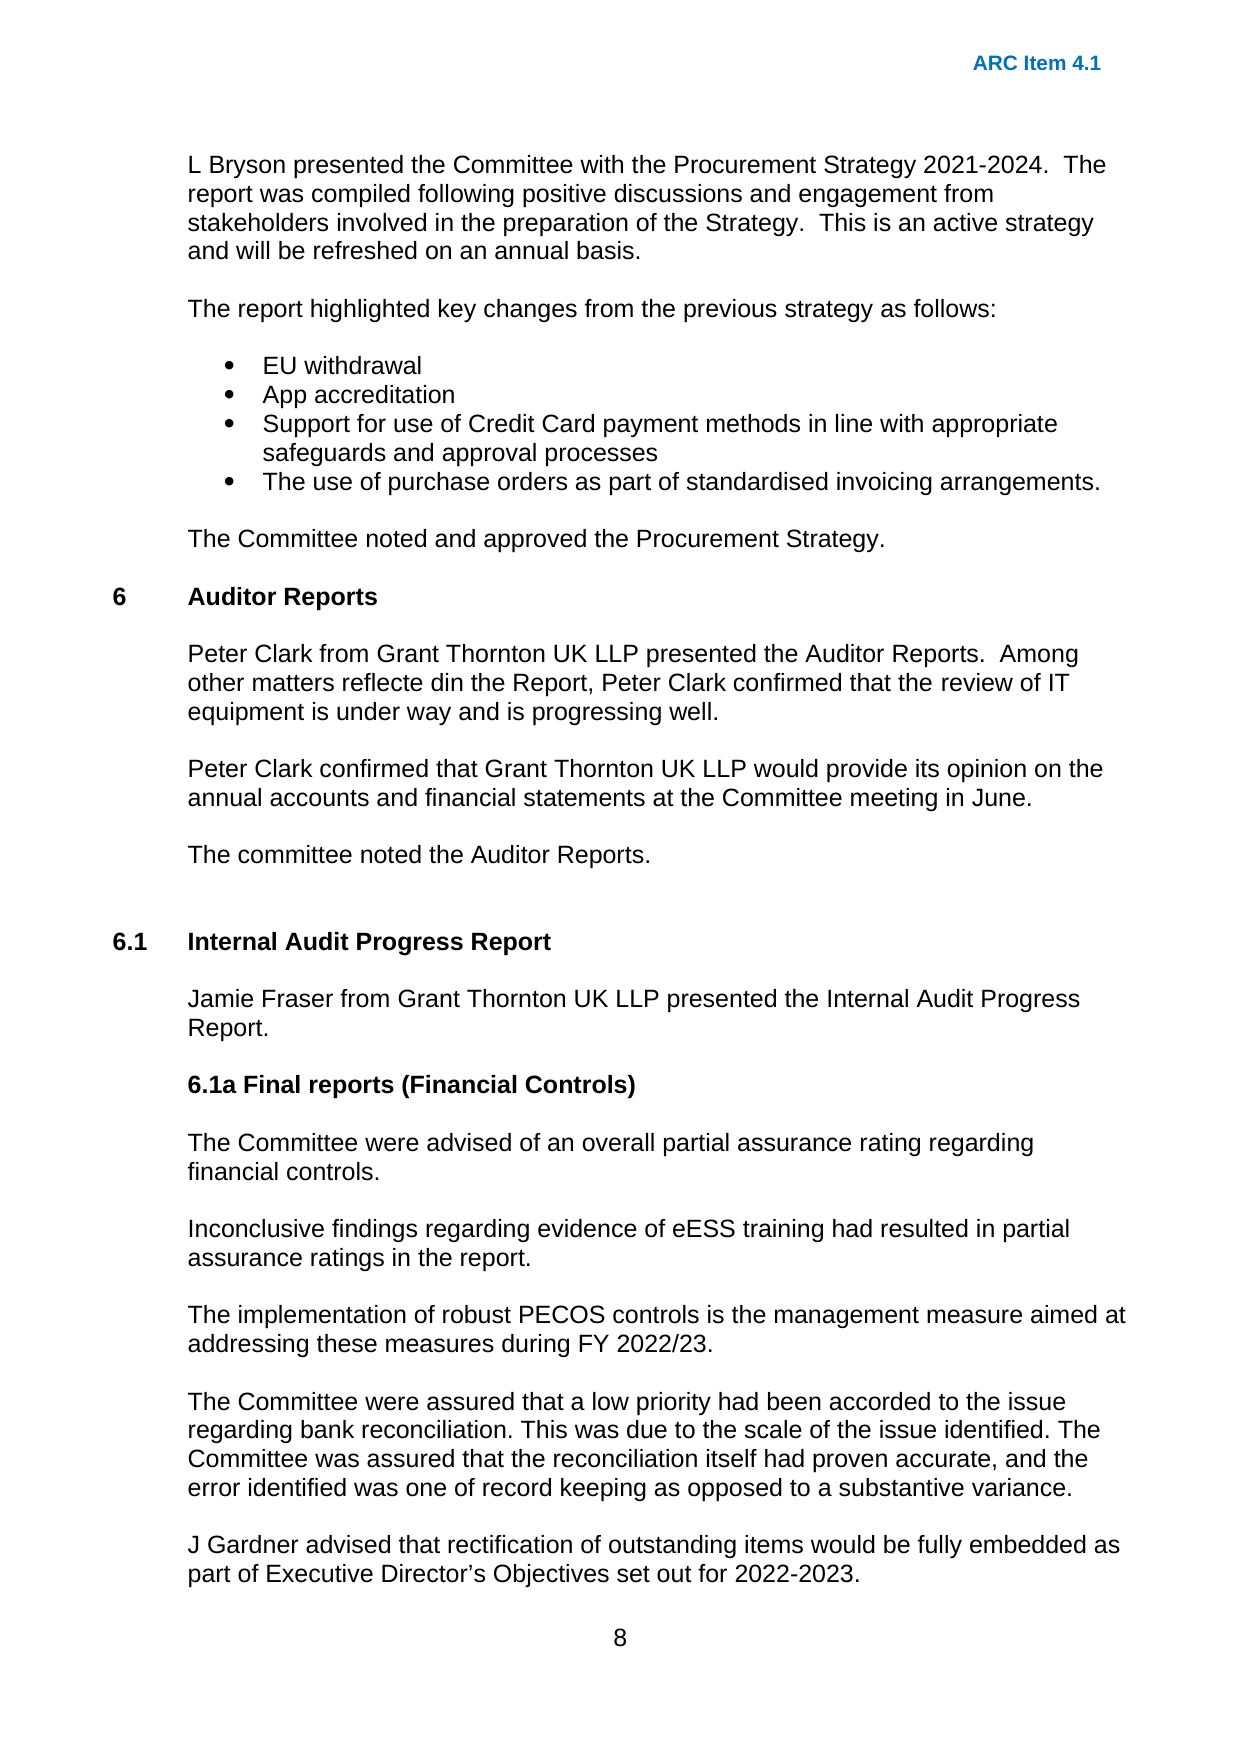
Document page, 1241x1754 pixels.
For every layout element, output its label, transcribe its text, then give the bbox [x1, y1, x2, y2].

text 6.1a Final reports (Financial Controls) [187, 1070, 1128, 1099]
text J Gardner advised that rectification of outstanding items would be fully embedded as part of Executive Director’s Objectives set out for 2022-2023. [187, 1530, 1128, 1588]
text L Bryson presented the Committee with the Procurement Strategy 2021-2024. The report was compiled following positive discussions and engagement from stakeholders involved in the preparation of the Strategy. This is an active strategy and will be refreshed on an annual basis. [187, 150, 1128, 265]
list The use of purchase orders as part of standardised invoicing arrangements. [225, 467, 1128, 495]
text The Committee were advised of an overall partial assurance rating regarding financial controls. [187, 1128, 1128, 1185]
text 6 Auditor Reports [112, 582, 1128, 610]
text The Committee noted and approved the Procurement Strategy. [187, 524, 1128, 553]
text The Committee were assured that a low priority had been accorded to the issue regarding bank reconciliation. This was due to the scale of the issue identified. The Committee was assured that the reconciliation itself had proven accurate, and the error identified was one of record keeping as opposed to a substantive variance. [187, 1387, 1128, 1502]
text 6.1 Internal Audit Progress Report [112, 927, 1128, 955]
text The implementation of robust PECOS controls is the management measure aimed at addressing these measures during FY 2022/23. [187, 1300, 1128, 1358]
list EU withdrawal [225, 351, 1128, 380]
text Inconclusive findings regarding evidence of eESS training had resulted in partial assurance ratings in the report. [187, 1214, 1128, 1272]
list Support for use of Credit Card payment methods in line with appropriate safeguards and approval processes [225, 409, 1128, 467]
text The report highlighted key changes from the previous strategy as follows: [187, 294, 1128, 322]
text Peter Clark from Grant Thornton UK LLP presented the Auditor Reports. Among other matters reflecte din the Report, Peter Clark confirmed that the review of IT equipment is under way and is progressing well. [187, 639, 1128, 725]
list App accreditation [225, 380, 1128, 409]
text Jamie Fraser from Grant Thornton UK LLP presented the Internal Audit Progress Report. [187, 984, 1128, 1042]
text Peter Clark confirmed that Grant Thornton UK LLP would provide its opinion on the annual accounts and financial statements at the Committee meeting in June. [187, 754, 1128, 812]
text The committee noted the Auditor Reports. [187, 840, 1128, 869]
